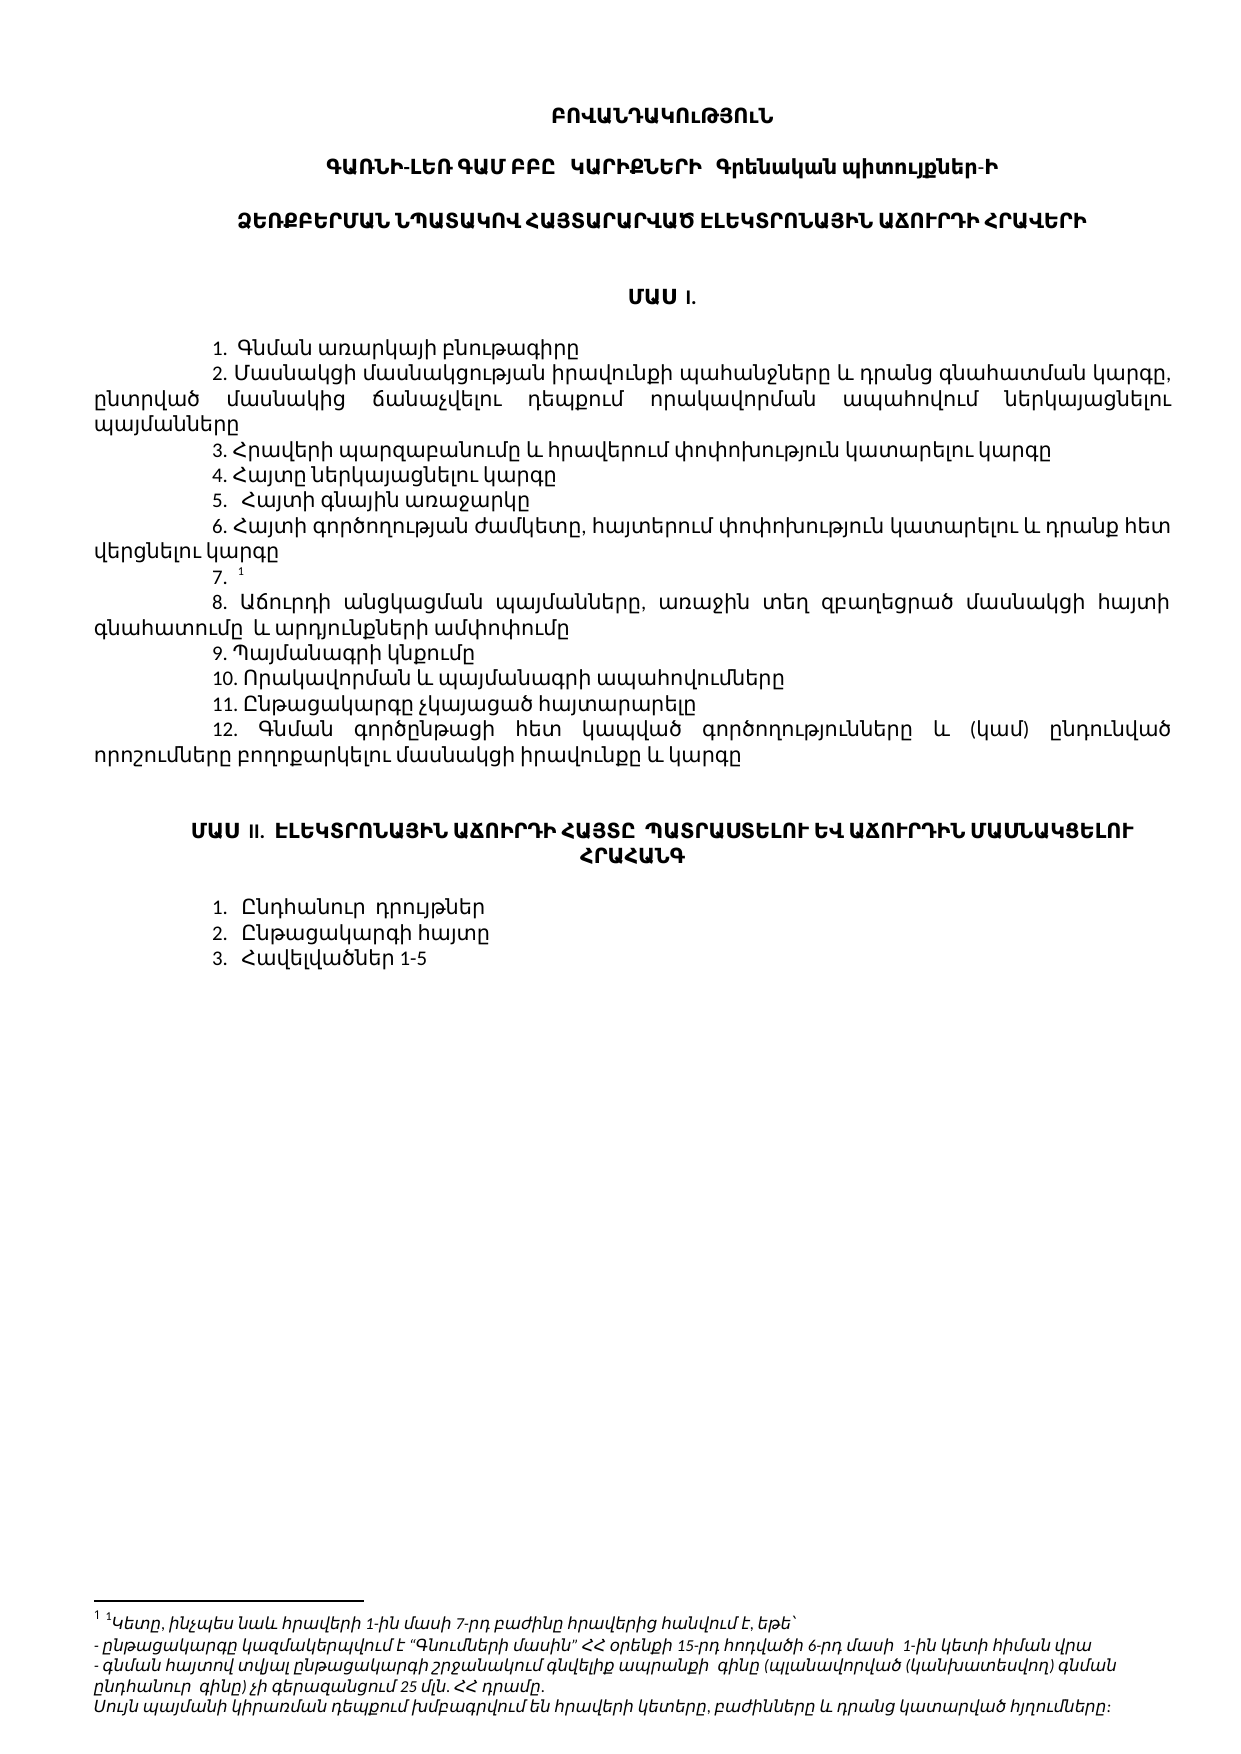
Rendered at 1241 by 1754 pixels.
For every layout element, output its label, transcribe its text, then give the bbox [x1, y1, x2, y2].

text ՁԵՌՔԲԵՐՄԱՆ ՆՊԱՏԱԿՈՎ ՀԱՅՏԱՐԱՐՎԱԾ ԷԼԵԿՏՐՈՆԱՅԻՆ ԱՃՈՒՐԴԻ ՀՐԱՎԵՐԻ [94, 208, 1171, 233]
text ՄԱՍ I. [94, 284, 1171, 310]
text 8. Աճուրդի անցկացման պայմանները, առաջին տեղ զբաղեցրած մասնակցի հայտի գնահատումը և արդյունքների ամփոփումը [94, 589, 1171, 640]
text 1. Գնման առարկայի բնութագիրը [94, 335, 1171, 361]
text ՄԱՍ II. ԷԼԵԿՏՐՈՆԱՅԻՆ ԱՃՈԻՐԴԻ ՀԱՅՏԸ ՊԱՏՐԱՍՏԵԼՈՒ ԵՎ ԱՃՈՒՐԴԻՆ ՄԱՍՆԱԿՑԵԼՈՒ ՀՐԱՀԱՆԳ [94, 818, 1171, 869]
text 12. Գնման գործընթացի հետ կապված գործողությունները և (կամ) ընդունված որոշումները բողոքարկելու մասնակցի իրավունքը և կարգը [94, 716, 1171, 767]
text 1. Ընդհանուր դրույթներ [94, 894, 1171, 920]
text 2. Մասնակցի մասնակցության իրավունքի պահանջները և դրանց գնահատման կարգը, ընտրված մասնակից ճանաչվելու դեպքում որակավորման ապահովում ներկայացնելու պայմանները [94, 361, 1171, 437]
text 3. Հրավերի պարզաբանումը և հրավերում փոփոխություն կատարելու կարգը [94, 437, 1171, 462]
text ԲՈՎԱՆԴԱԿՈւԹՅՈւՆ [94, 103, 1171, 128]
text 11. Ընթացակարգը չկայացած հայտարարելը [94, 691, 1171, 716]
text 5. Հայտի գնային առաջարկը [94, 488, 1171, 513]
text ԳԱՌՆԻ-ԼԵՌ ԳԱՄ ԲԲԸ ԿԱՐԻՔՆԵՐԻ Գրենական պիտույքներ-Ի [94, 154, 1171, 179]
text 3. Հավելվածներ 1-5 [94, 945, 1171, 971]
text 7. 1 [94, 564, 1171, 589]
text 10. Որակավորման և պայմանագրի ապահովումները [94, 666, 1171, 691]
text 2. Ընթացակարգի հայտը [94, 920, 1171, 945]
text 6. Հայտի գործողության ժամկետը, հայտերում փոփոխություն կատարելու և դրանք հետ վերցնելու կարգը [94, 513, 1171, 564]
text 4. Հայտը ներկայացնելու կարգը [94, 462, 1171, 488]
text 9. Պայմանագրի կնքումը [94, 640, 1171, 666]
